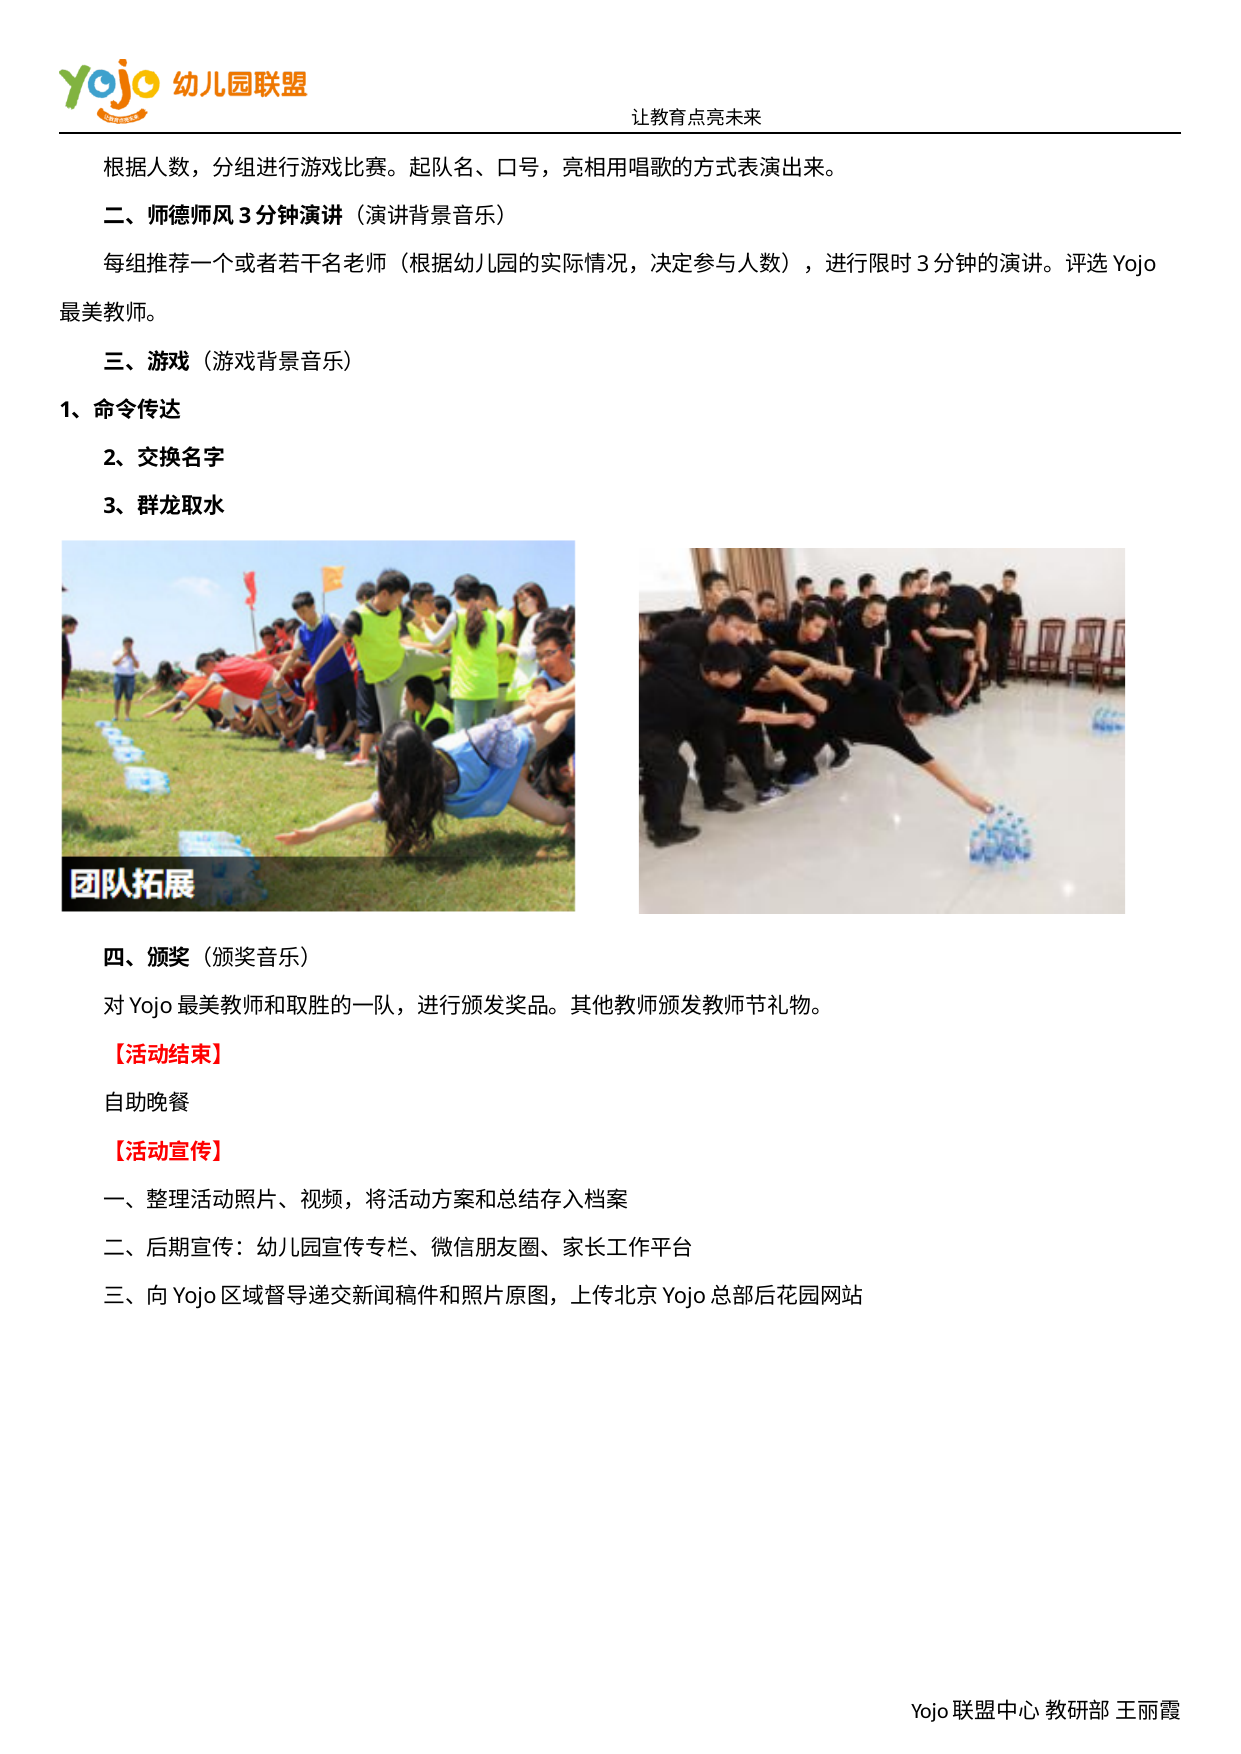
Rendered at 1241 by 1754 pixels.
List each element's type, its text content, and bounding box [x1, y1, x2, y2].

list 【活动宣传】 [59, 1133, 1181, 1166]
list 根据人数，分组进行游戏比赛。起队名、口号，亮相用唱歌的方式表演出来。 [59, 149, 1181, 182]
list 1、命令传达 [59, 392, 1181, 424]
picture [59, 59, 309, 125]
list 3、群龙取水 [59, 488, 1181, 521]
list 一、整理活动照片、视频，将活动方案和总结存入档案 [59, 1182, 1181, 1214]
list 对Yojo最美教师和取胜的一队，进行颁发奖品。其他教师颁发教师节礼物。 [59, 988, 1181, 1021]
picture [59, 536, 580, 918]
list 每组推荐一个或者若干名老师（根据幼儿园的实际情况，决定参与人数），进行限时3分钟的演讲。评选Yojo最美教师。 [59, 246, 1181, 327]
list 【活动结束】 [59, 1037, 1181, 1069]
picture [638, 548, 1125, 914]
list 三、游戏（游戏背景音乐） [59, 343, 1181, 376]
list 三、向Yojo区域督导递交新闻稿件和照片原图，上传北京Yojo总部后花园网站 [59, 1278, 1181, 1311]
list 师德师风3分钟演讲（演讲背景音乐） [59, 198, 1181, 230]
list 2、交换名字 [59, 440, 1181, 472]
list 二、后期宣传：幼儿园宣传专栏、微信朋友圈、家长工作平台 [59, 1230, 1181, 1262]
list 四、颁奖（颁奖音乐） [59, 940, 1181, 972]
list 自助晚餐 [59, 1085, 1181, 1117]
